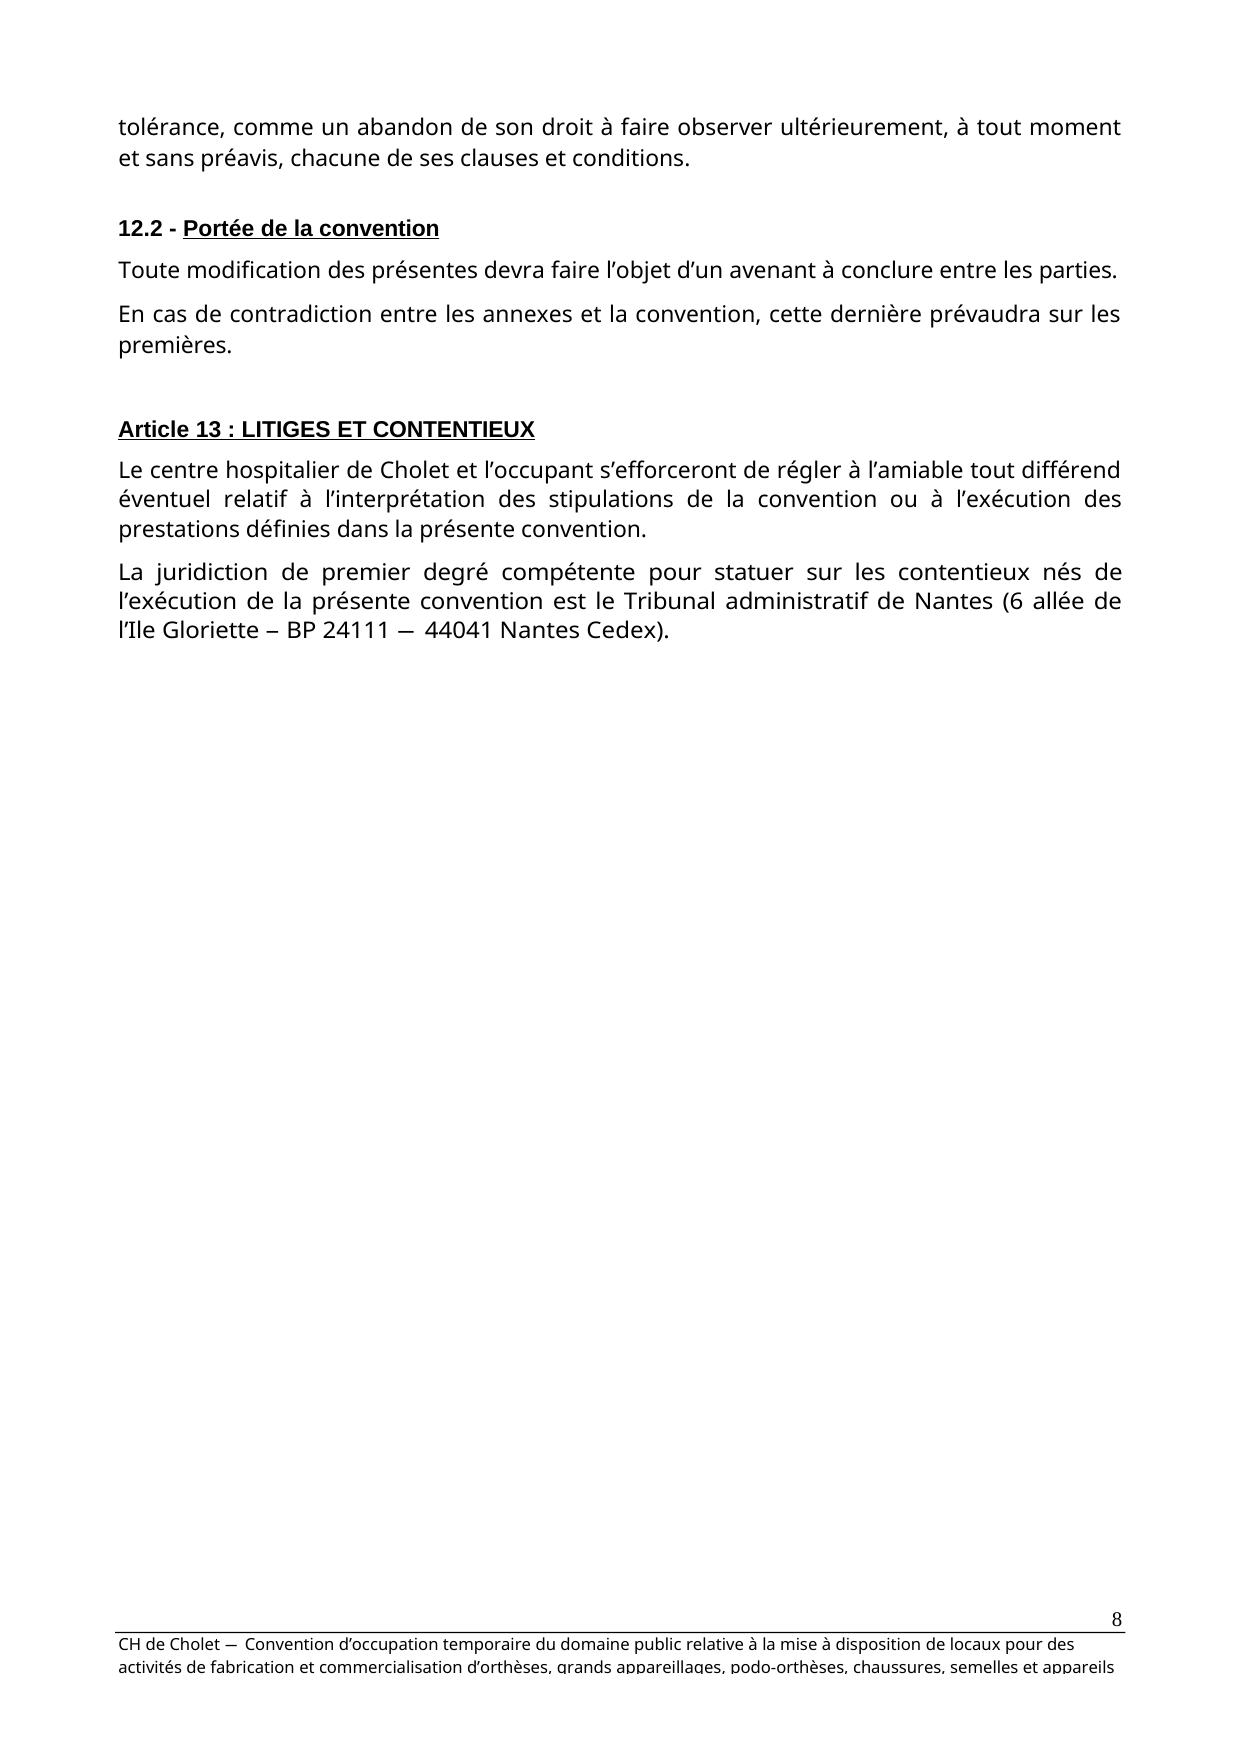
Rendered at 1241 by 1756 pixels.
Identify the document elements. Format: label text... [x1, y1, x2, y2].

text La juridiction de premier degré compétente pour statuer sur les contentieux nés de l’exécution de la présente convention est le Tribunal administratif de Nantes (6 allée de l’Ile Gloriette – BP 24111 – 44041 Nantes Cedex). [118, 557, 1123, 646]
subtitle Article 13 : LITIGES ET CONTENTIEUX [118, 416, 1166, 442]
text Le centre hospitalier de Cholet et l’occupant s’efforceront de régler à l’amiable tout différend éventuel relatif à l’interprétation des stipulations de la convention ou à l’exécution des prestations définies dans la présente convention. [118, 455, 1123, 544]
text En cas de contradiction entre les annexes et la convention, cette dernière prévaudra sur les premières. [118, 298, 1122, 361]
text Toute modification des présentes devra faire l’objet d’un avenant à conclure entre les parties. [118, 254, 1166, 285]
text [118, 110, 1122, 173]
subtitle 12.2 - Portée de la convention [118, 215, 1166, 241]
